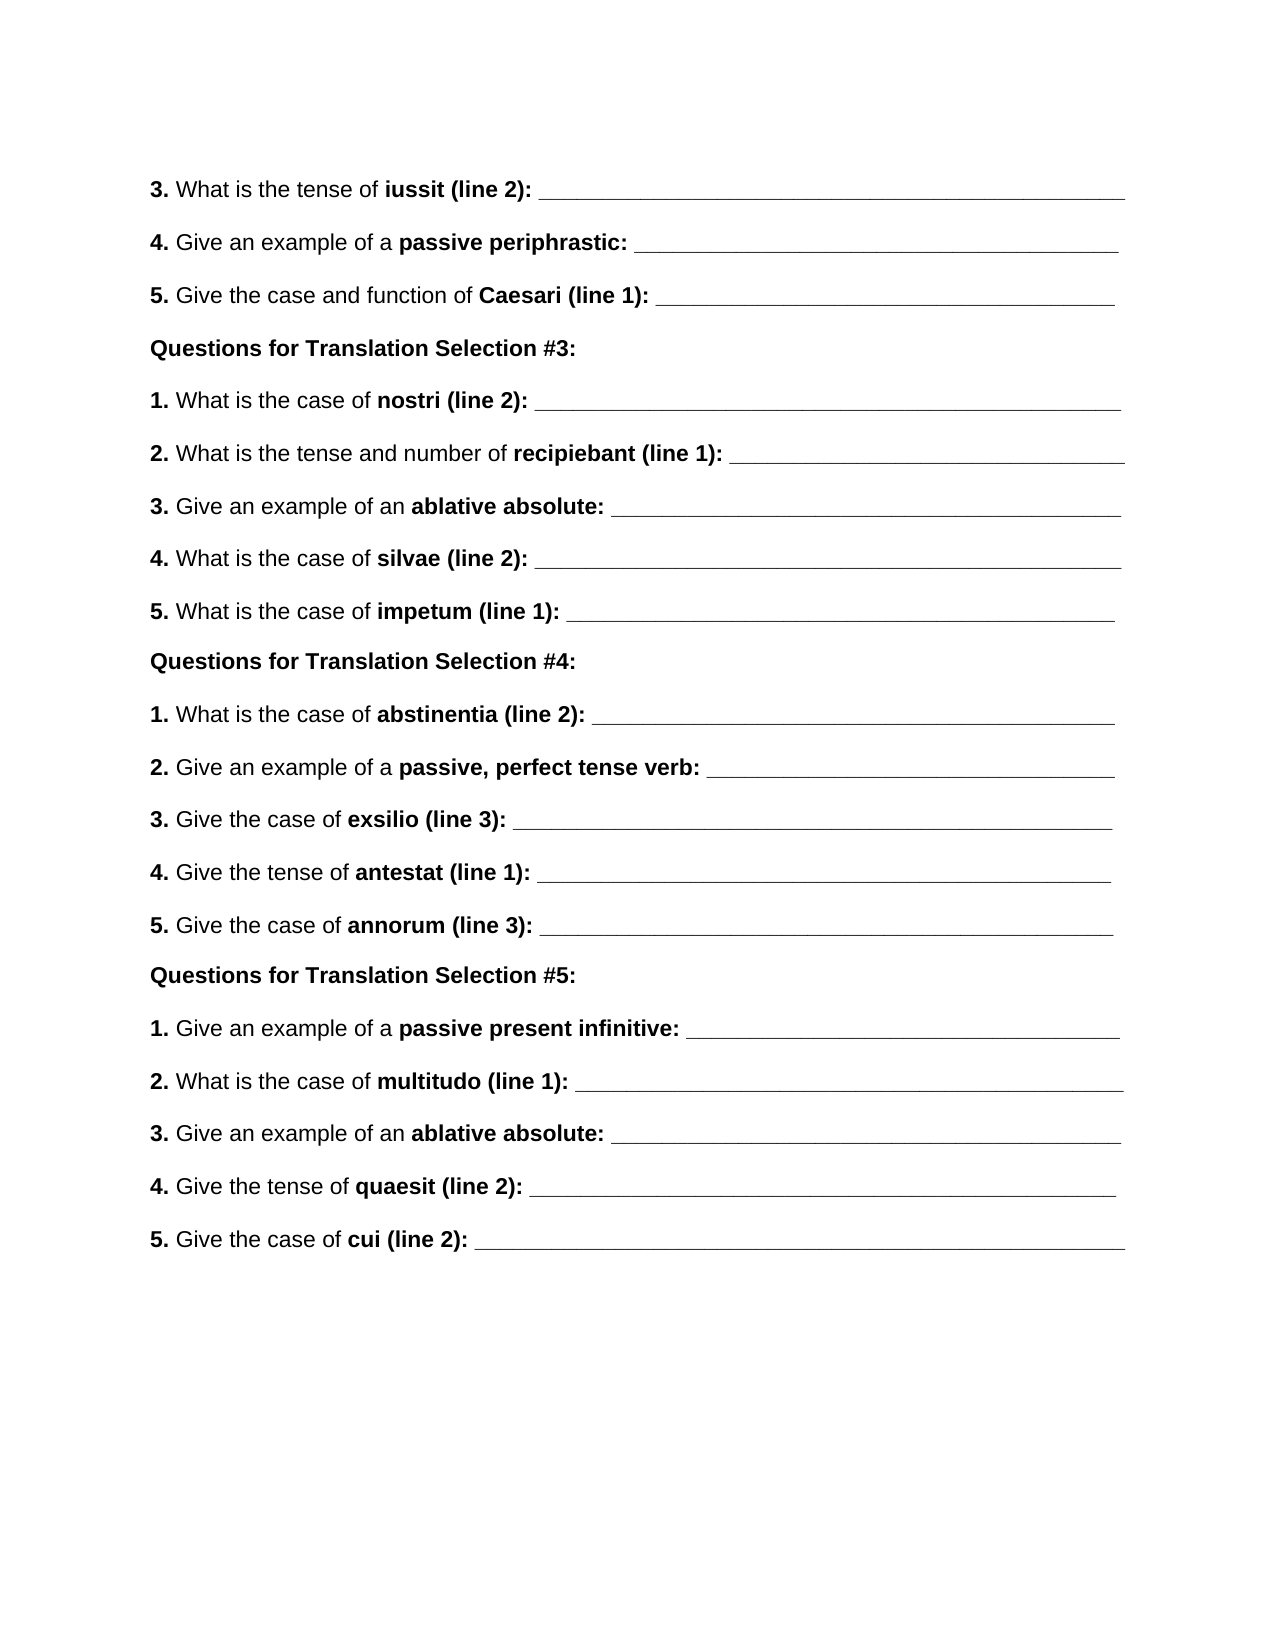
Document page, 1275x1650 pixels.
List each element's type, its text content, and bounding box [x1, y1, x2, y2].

text 3. Give an example of an ablative absolute: ________________________________________ [150, 1120, 1125, 1147]
text 5. Give the case and function of Caesari (line 1): ____________________________________ [150, 282, 1125, 308]
text 1. What is the case of nostri (line 2): ______________________________________________ [150, 387, 1125, 413]
text 5. What is the case of impetum (line 1): ___________________________________________ [150, 598, 1125, 624]
text 2. Give an example of a passive, perfect tense verb: ________________________________ [150, 754, 1125, 780]
text 4. Give the tense of antestat (line 1): _____________________________________________ [150, 859, 1125, 886]
text 2. What is the tense and number of recipiebant (line 1): _______________________________ [150, 440, 1125, 466]
text 2. What is the case of multitudo (line 1): ___________________________________________ [150, 1068, 1125, 1094]
text Questions for Translation Selection #4: [150, 648, 1125, 675]
text 4. Give the tense of quaesit (line 2): ______________________________________________ [150, 1173, 1125, 1199]
text 3. What is the tense of iussit (line 2): ______________________________________________ [150, 176, 1125, 203]
text 3. Give an example of an ablative absolute: ________________________________________ [150, 493, 1125, 519]
text Questions for Translation Selection #3: [150, 334, 1125, 361]
text 1. What is the case of abstinentia (line 2): _________________________________________ [150, 701, 1125, 727]
text 4. Give an example of a passive periphrastic: ______________________________________ [150, 229, 1125, 255]
text 5. Give the case of annorum (line 3): _____________________________________________ [150, 912, 1125, 938]
text 5. Give the case of cui (line 2): ___________________________________________________ [150, 1226, 1125, 1252]
text 1. Give an example of a passive present infinitive: __________________________________ [150, 1015, 1125, 1041]
text 4. What is the case of silvae (line 2): ______________________________________________ [150, 545, 1125, 572]
text Questions for Translation Selection #5: [150, 962, 1125, 988]
text 3. Give the case of exsilio (line 3): _______________________________________________ [150, 806, 1125, 833]
